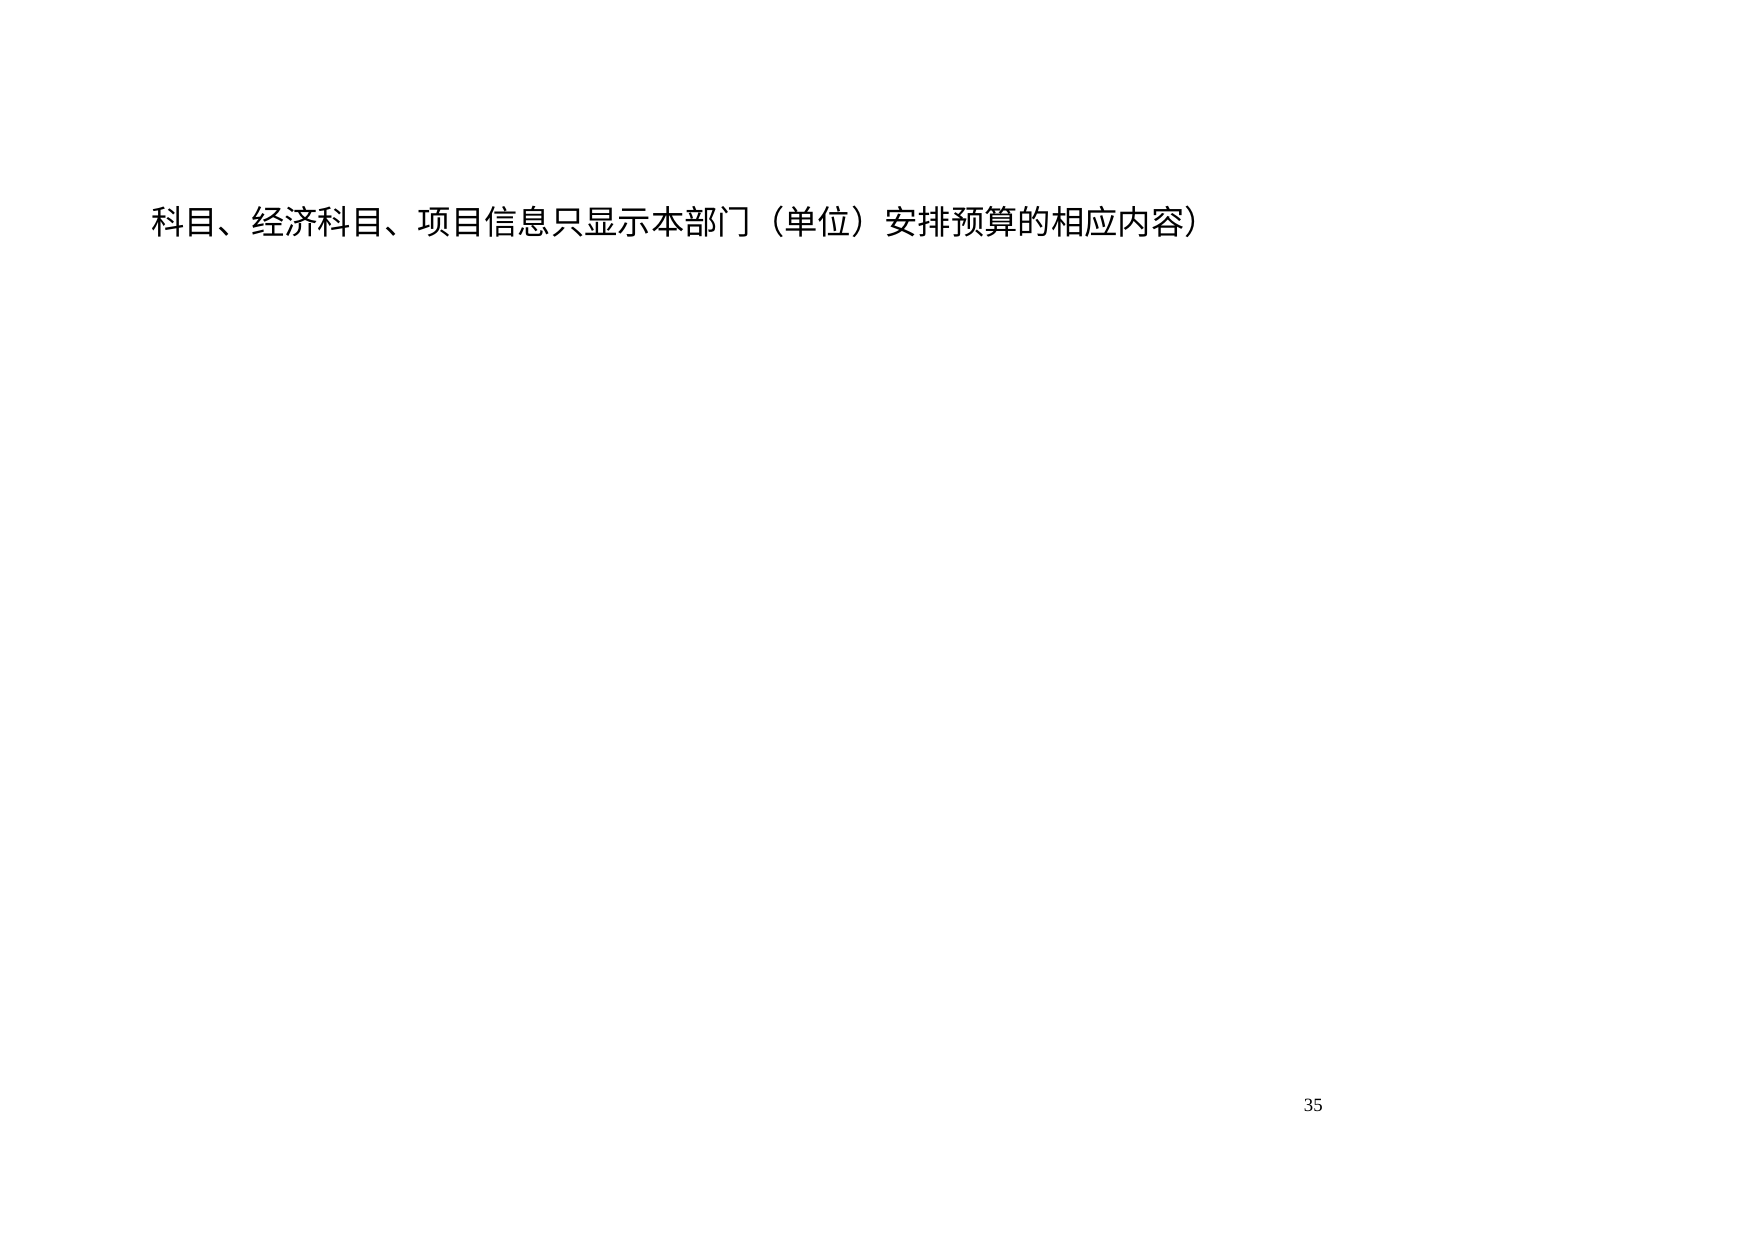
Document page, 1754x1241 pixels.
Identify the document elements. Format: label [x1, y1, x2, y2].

text [151, 188, 1603, 246]
